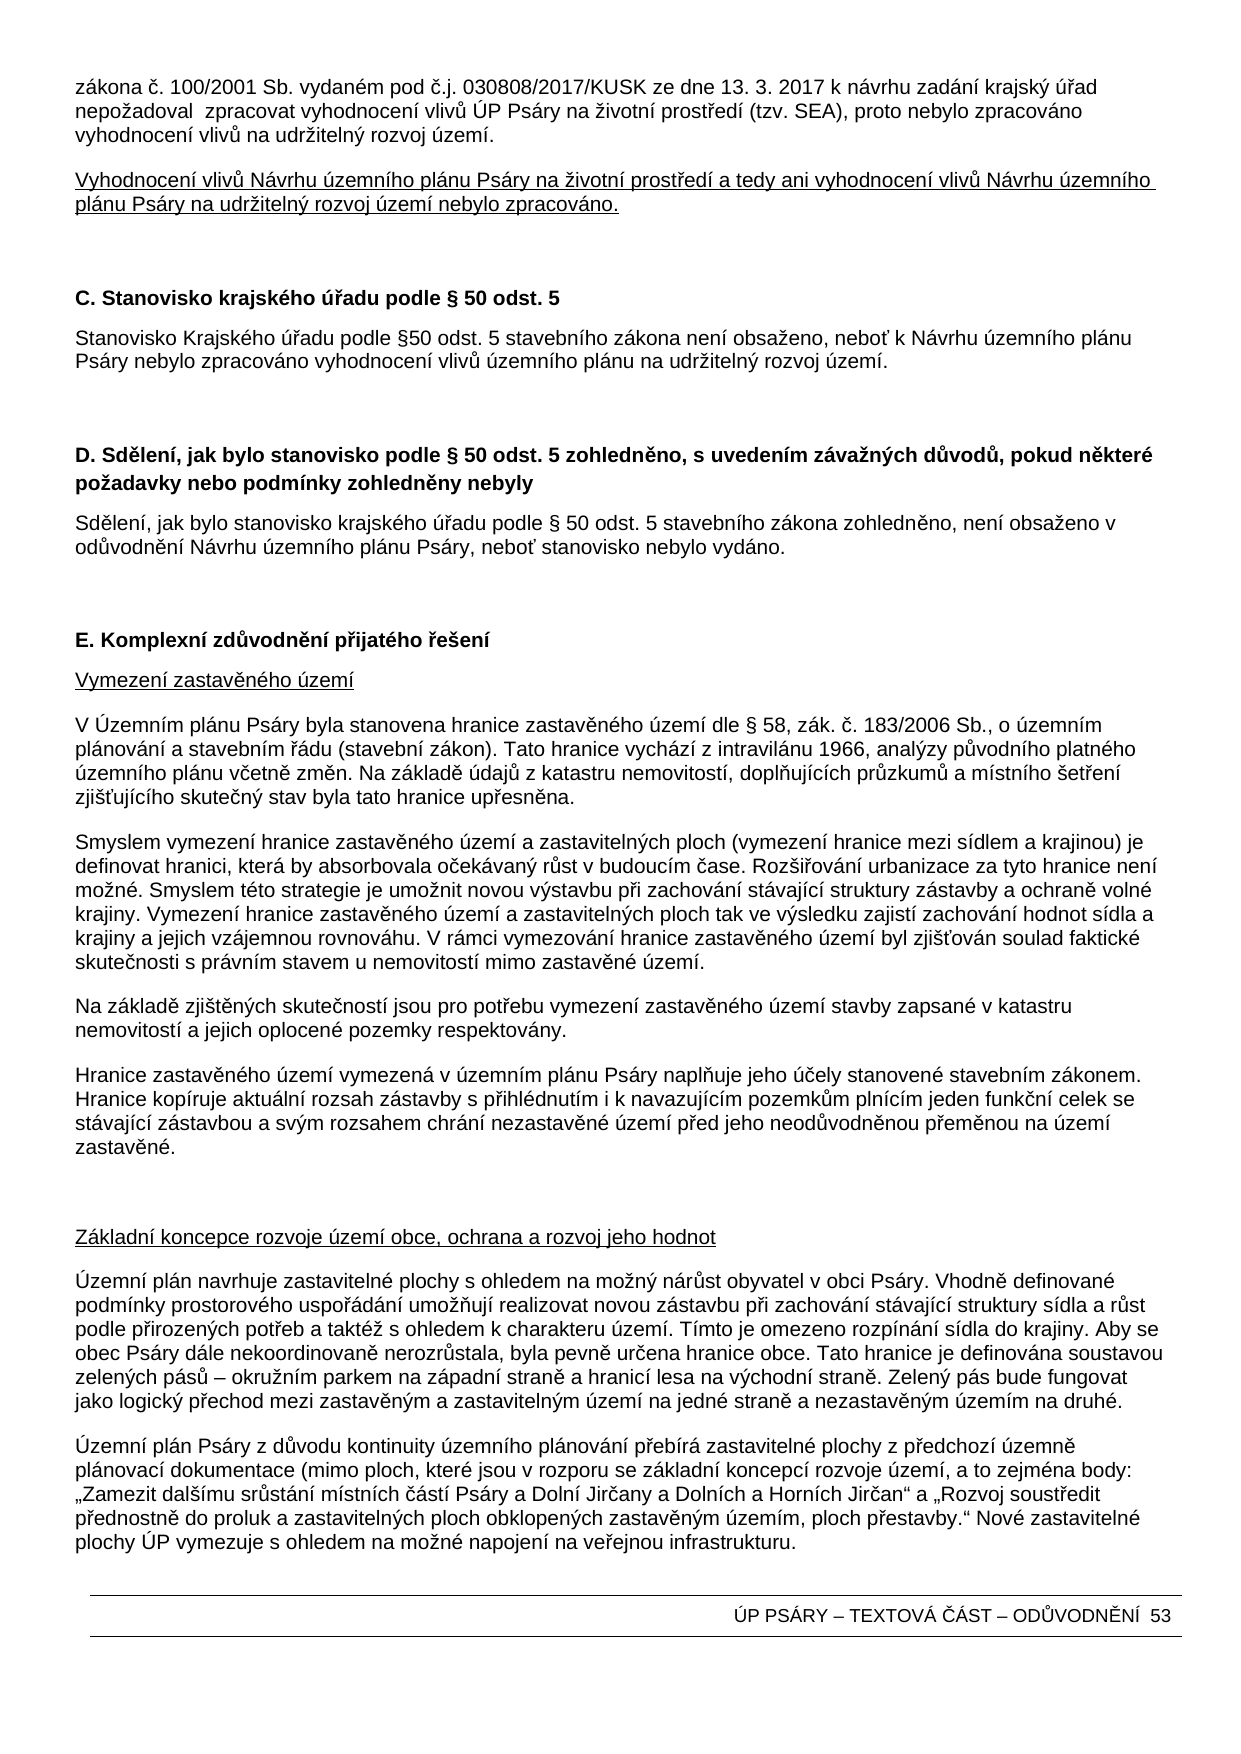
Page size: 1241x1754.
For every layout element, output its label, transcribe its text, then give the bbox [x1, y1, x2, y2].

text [75, 75, 1165, 147]
text Na základě zjištěných skutečností jsou pro potřebu vymezení zastavěného území stavby zapsané v katastru nemovitostí a jejich oplocené pozemky respektovány. [75, 994, 1165, 1042]
text E. Komplexní zdůvodnění přijatého řešení [75, 628, 1165, 652]
text Územní plán Psáry z důvodu kontinuity územního plánování přebírá zastavitelné plochy z předchozí územně plánovací dokumentace (mimo ploch, které jsou v rozporu se základní koncepcí rozvoje území, a to zejména body: „Zamezit dalšímu srůstání místních částí Psáry a Dolní Jirčany a Dolních a Horních Jirčan“ a „Rozvoj soustředit přednostně do proluk a zastavitelných ploch obklopených zastavěným územím, ploch přestavby.“ Nové zastavitelné plochy ÚP vymezuje s ohledem na možné napojení na veřejnou infrastrukturu. [75, 1434, 1165, 1554]
text Vyhodnocení vlivů Návrhu územního plánu Psáry na životní prostředí a tedy ani vyhodnocení vlivů Návrhu územního plánu Psáry na udržitelný rozvoj území nebylo zpracováno. [75, 168, 1165, 216]
text Územní plán navrhuje zastavitelné plochy s ohledem na možný nárůst obyvatel v obci Psáry. Vhodně definované podmínky prostorového uspořádání umožňují realizovat novou zástavbu při zachování stávající struktury sídla a růst podle přirozených potřeb a taktéž s ohledem k charakteru území. Tímto je omezeno rozpínání sídla do krajiny. Aby se obec Psáry dále nekoordinovaně nerozrůstala, byla pevně určena hranice obce. Tato hranice je definována soustavou zelených pásů – okružním parkem na západní straně a hranicí lesa na východní straně. Zelený pás bude fungovat jako logický přechod mezi zastavěným a zastavitelným území na jedné straně a nezastavěným územím na druhé. [75, 1269, 1165, 1413]
text D. Sdělení, jak bylo stanovisko podle § 50 odst. 5 zohledněno, s uvedením závažných důvodů, pokud některé požadavky nebo podmínky zohledněny nebyly [75, 443, 1165, 494]
text Základní koncepce rozvoje území obce, ochrana a rozvoj jeho hodnot [75, 1224, 1165, 1248]
text C. Stanovisko krajského úřadu podle § 50 odst. 5 [75, 285, 1165, 309]
text Smyslem vymezení hranice zastavěného území a zastavitelných ploch (vymezení hranice mezi sídlem a krajinou) je definovat hranici, která by absorbovala očekávaný růst v budoucím čase. Rozšiřování urbanizace za tyto hranice není možné. Smyslem této strategie je umožnit novou výstavbu při zachování stávající struktury zástavby a ochraně volné krajiny. Vymezení hranice zastavěného území a zastavitelných ploch tak ve výsledku zajistí zachování hodnot sídla a krajiny a jejich vzájemnou rovnováhu. V rámci vymezování hranice zastavěného území byl zjišťován soulad faktické skutečnosti s právním stavem u nemovitostí mimo zastavěné území. [75, 830, 1165, 973]
text Vymezení zastavěného území [75, 668, 1165, 692]
text Sdělení, jak bylo stanovisko krajského úřadu podle § 50 odst. 5 stavebního zákona zohledněno, není obsaženo v odůvodnění Návrhu územního plánu Psáry, neboť stanovisko nebylo vydáno. [75, 511, 1165, 558]
text V Územním plánu Psáry byla stanovena hranice zastavěného území dle § 58, zák. č. 183/2006 Sb., o územním plánování a stavebním řádu (stavební zákon). Tato hranice vychází z intravilánu 1966, analýzy původního platného územního plánu včetně změn. Na základě údajů z katastru nemovitostí, doplňujících průzkumů a místního šetření zjišťujícího skutečný stav byla tato hranice upřesněna. [75, 713, 1165, 809]
text Hranice zastavěného území vymezená v územním plánu Psáry naplňuje jeho účely stanovené stavebním zákonem. Hranice kopíruje aktuální rozsah zástavby s přihlédnutím i k navazujícím pozemkům plnícím jeden funkční celek se stávající zástavbou a svým rozsahem chrání nezastavěné území před jeho neodůvodněnou přeměnou na území zastavěné. [75, 1063, 1165, 1159]
text Stanovisko Krajského úřadu podle §50 odst. 5 stavebního zákona není obsaženo, neboť k Návrhu územního plánu Psáry nebylo zpracováno vyhodnocení vlivů územního plánu na udržitelný rozvoj území. [75, 325, 1165, 373]
